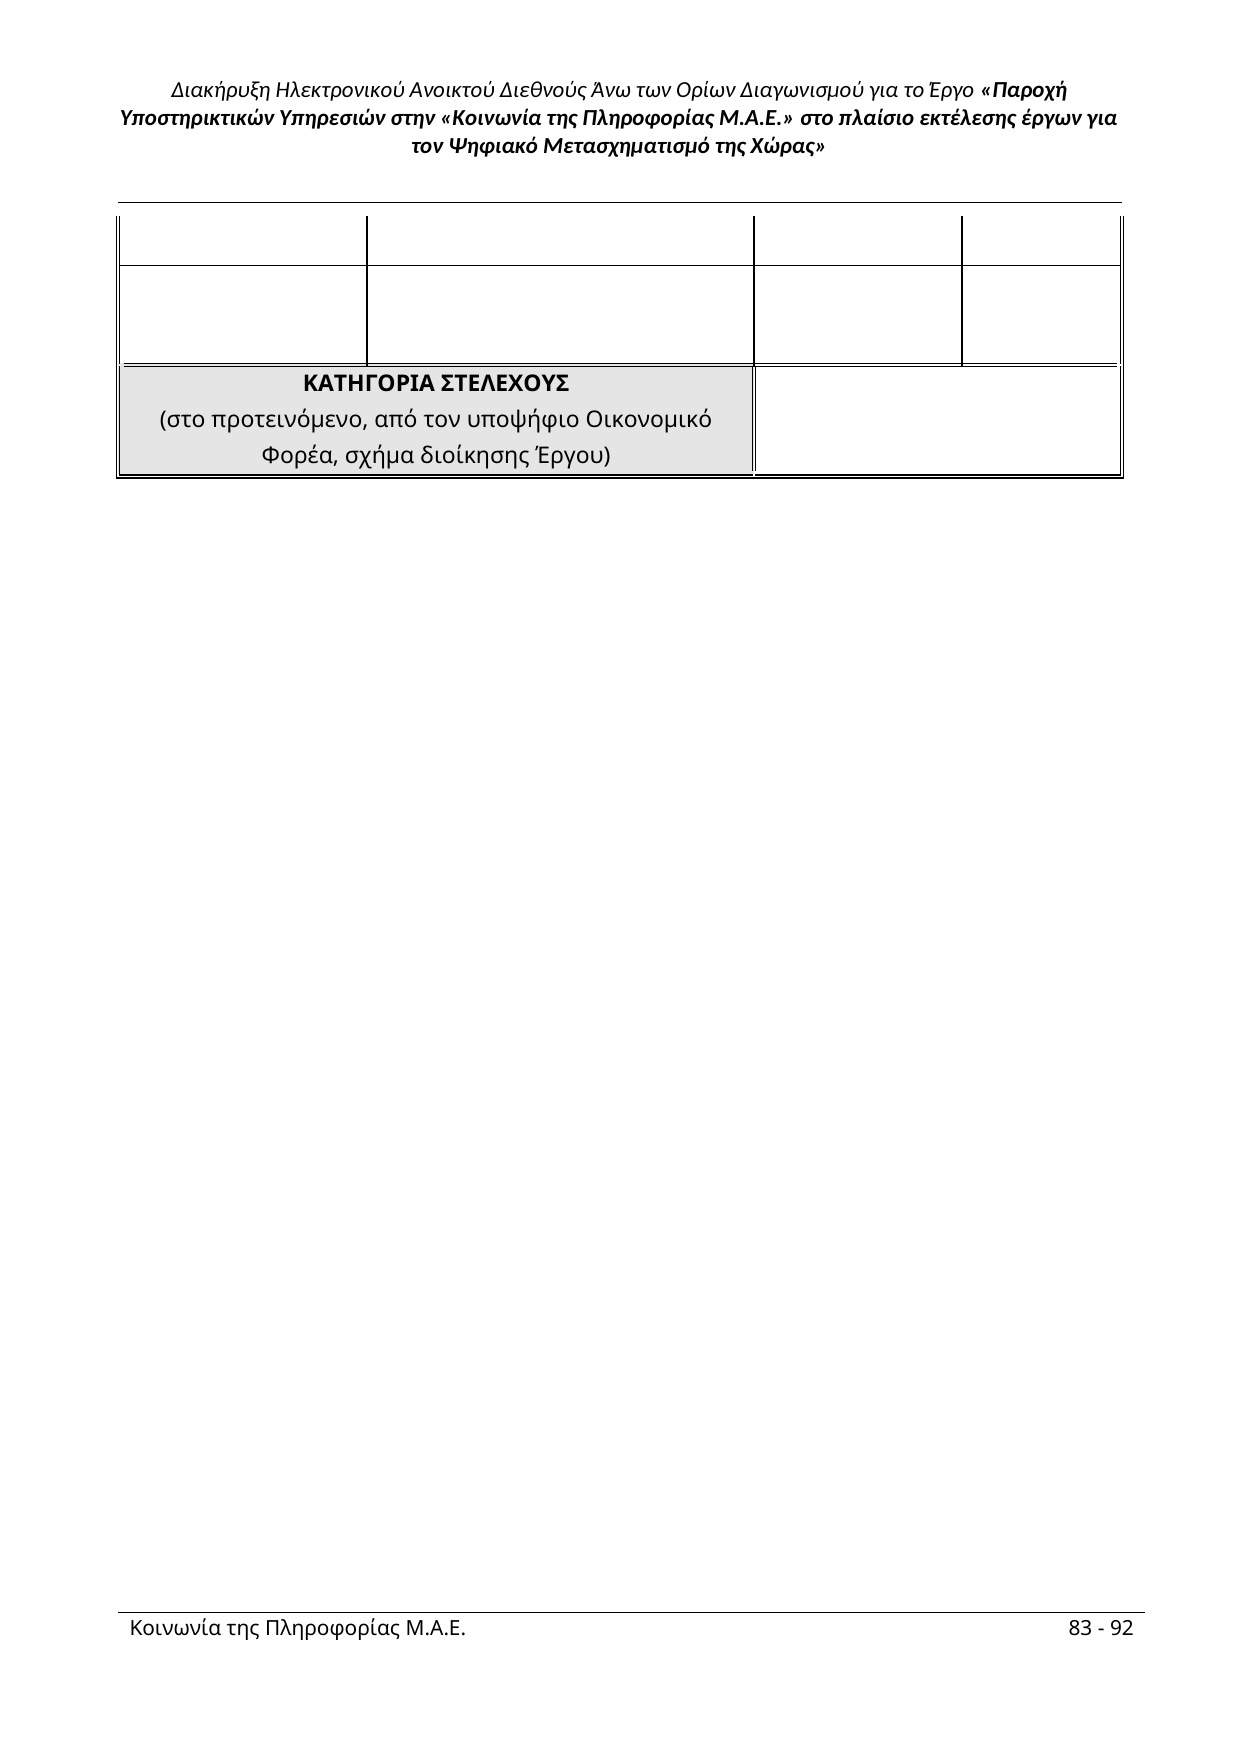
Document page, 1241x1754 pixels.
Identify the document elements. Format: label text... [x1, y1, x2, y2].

table_cell [754, 363, 1122, 474]
table_cell [963, 216, 1120, 265]
table_cell ΚΑΤΗΓΟΡΙΑ ΣΤΕΛΕΧΟΥΣ (στο προτεινόμενο, από τον υποψήφιο Οικονομικό Φορέα, σχήμα διοίκησης Έργου) [118, 363, 754, 474]
table_cell [120, 216, 366, 265]
table_cell [368, 266, 753, 362]
table_cell [963, 266, 1120, 362]
table_cell [755, 216, 961, 265]
table_cell [755, 266, 961, 362]
table_cell [368, 216, 753, 265]
table_cell [120, 266, 366, 362]
